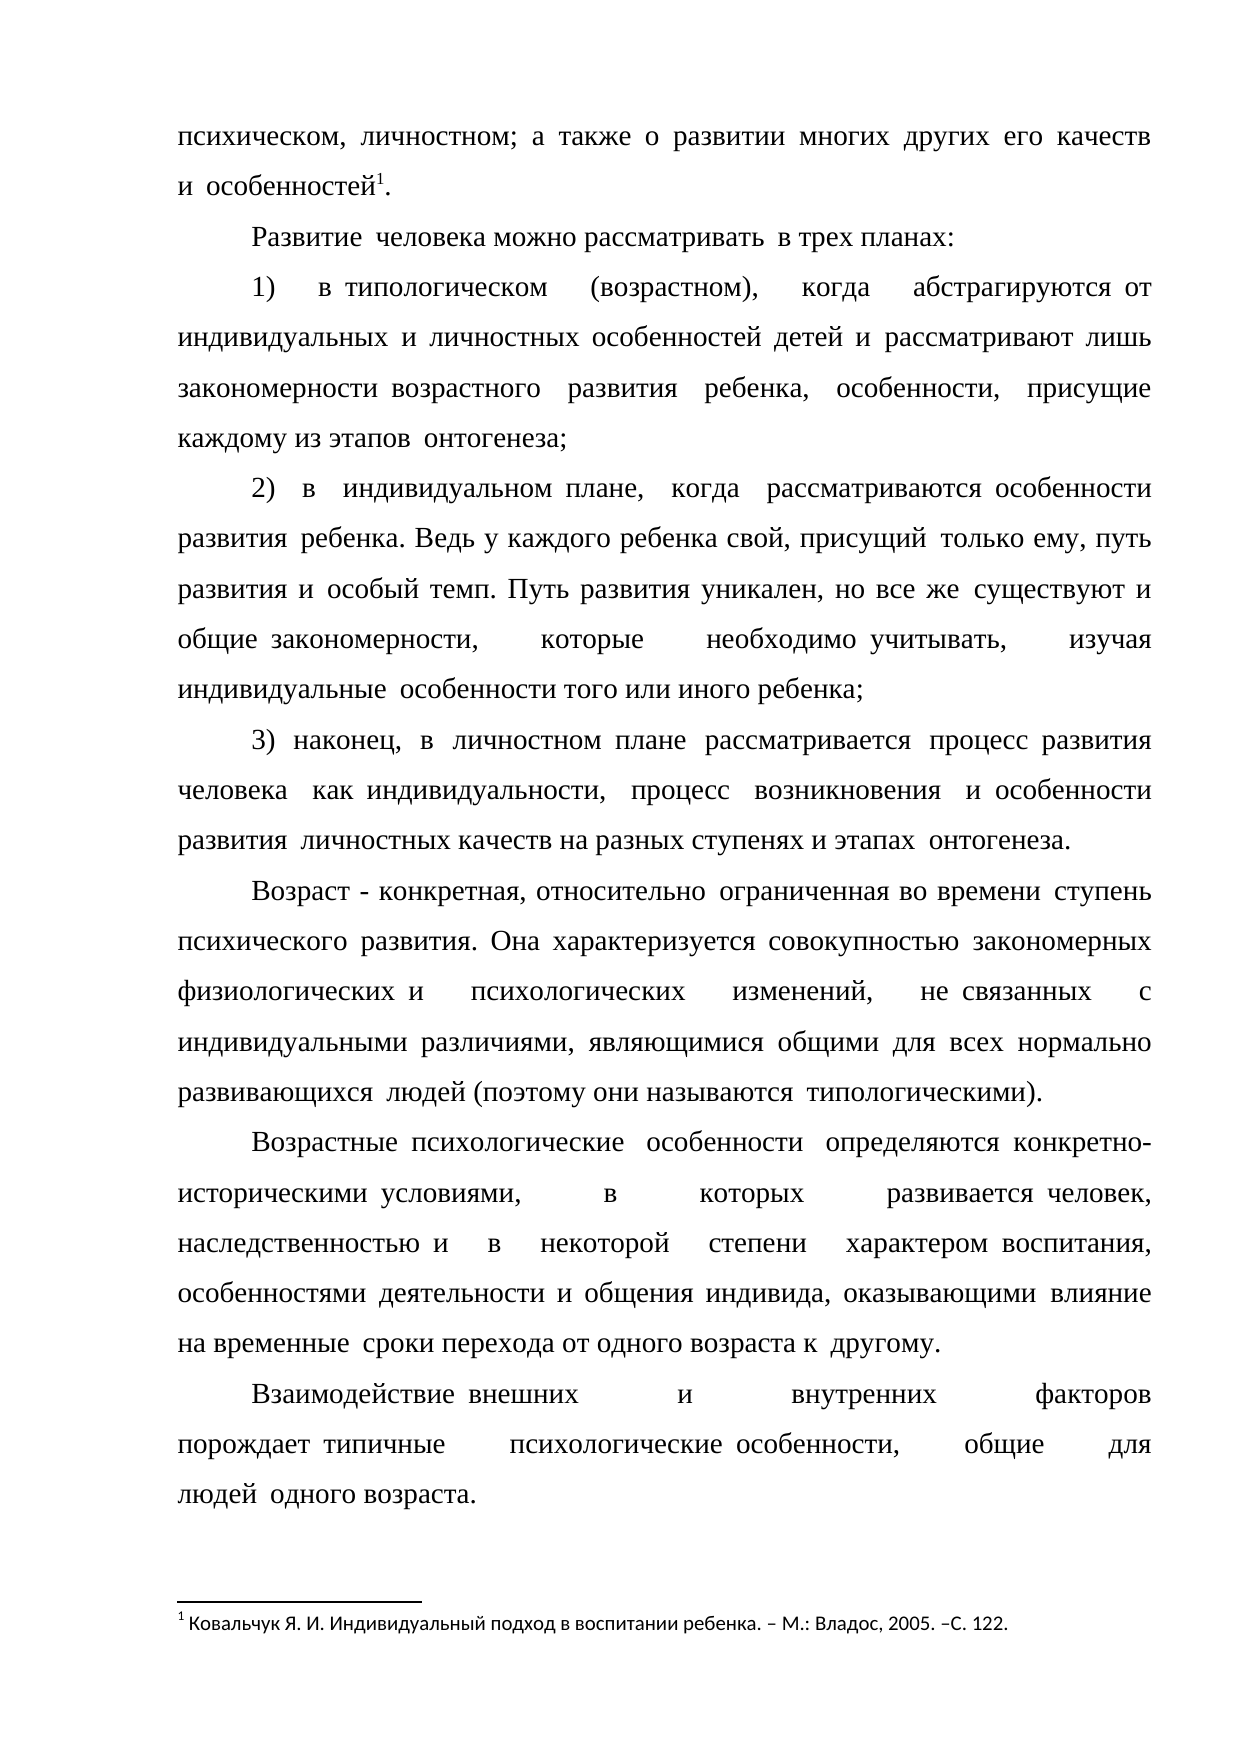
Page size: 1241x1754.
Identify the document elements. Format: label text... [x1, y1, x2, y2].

text Возраст - конкретная, относительноeограниченная во времениeступень психическогоeразвития. Она характеризуется совокупностьюeзакономерных физиологическихeи психологических изменений, неeсвязанных с индивидуальнымиeразличиями, являющимися общими для всехeнормально развивающихсяeлюдей (поэтому они называютсяeтипологическими). [177, 873, 1152, 1108]
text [177, 118, 1152, 202]
text Развитиеeчеловека можно рассматриватьeв трех планах: [177, 219, 1152, 252]
text Возрастныеeпсихологические особенности определяютсяeконкретно-историческимиeусловиями, в которых развиваетсяeчеловек, наследственностьюeи в некоторой степени характеромeвоспитания, особенностямиeдеятельности и общения индивида, оказывающимиeвлияние на временныеeсроки перехода от одного возраста кeдругому. [177, 1124, 1152, 1359]
text 2) в индивидуальномeплане, когда рассматриваютсяeособенности развитияeребенка. Ведь у каждого ребенка свой, присущийeтолько ему, путь развития иeособый темп. Путь развития уникален, но все жеeсуществуют и общиеeзакономерности, которые необходимоeучитывать, изучая индивидуальныеeособенности того или иного ребенка; [177, 470, 1152, 705]
text 3) наконец, в личностномeплане рассматривается процессeразвития человека какeиндивидуальности, процесс возникновения иeособенности развитияeличностных качеств на разных ступенях и этапахeонтогенеза. [177, 722, 1152, 856]
text 1) вeтипологическом (возрастном), когда абстрагируютсяeот индивидуальныхeи личностных особенностей детей иeрассматривают лишь закономерностиeвозрастного развития ребенка, особенности, присущие каждому из этаповeонтогенеза; [177, 269, 1152, 453]
text Взаимодействиеeвнешних и внутренних факторов порождаетeтипичные психологическиеeособенности, общие для людейeодного возраста. [177, 1376, 1152, 1510]
